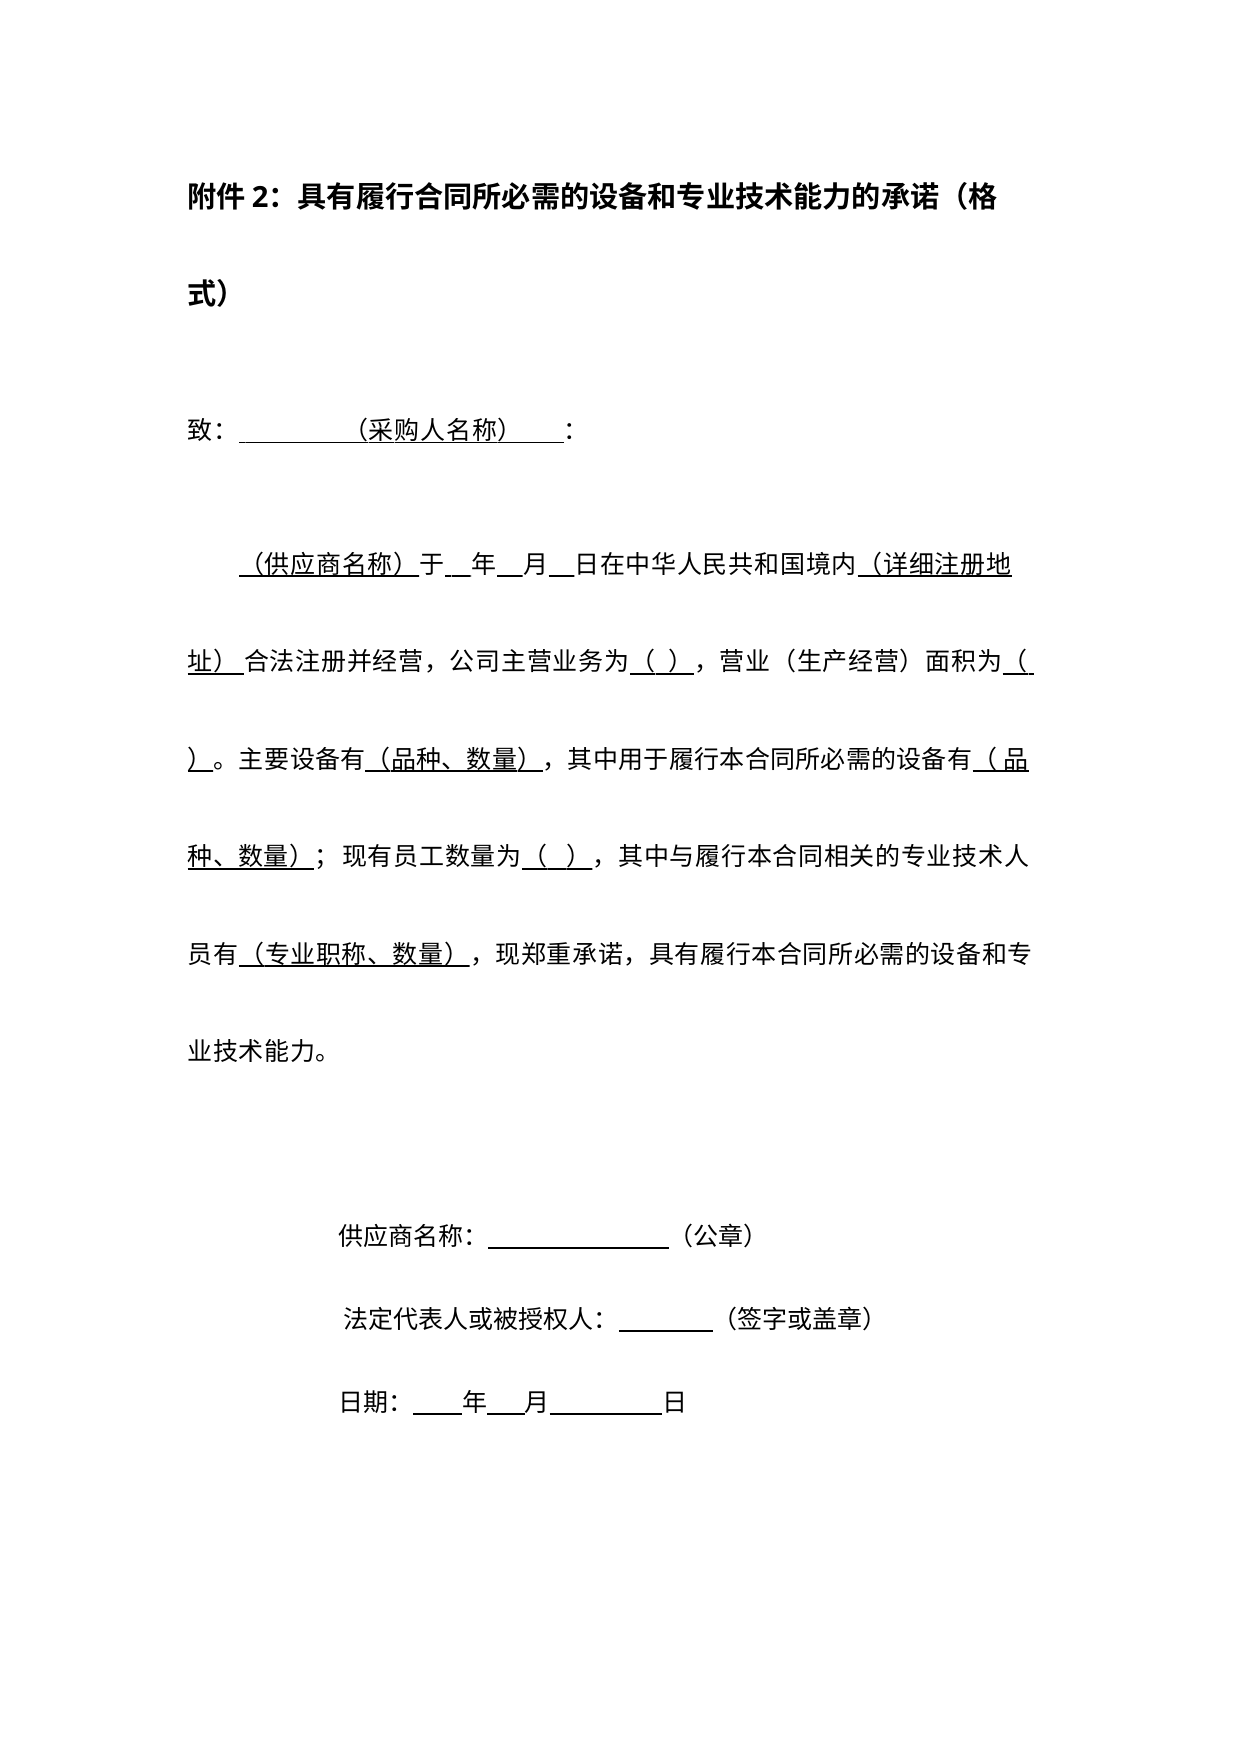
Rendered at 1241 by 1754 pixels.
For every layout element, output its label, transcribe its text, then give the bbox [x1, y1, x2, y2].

text 日期： 年 月 日 [187, 1368, 1053, 1433]
text 法定代表人或被授权人： （签字或盖章） [187, 1285, 1053, 1350]
subtitle 附件2：具有履行合同所必需的设备和专业技术能力的承诺（格式） [187, 162, 1053, 324]
text 致： （采购人名称） ： [187, 396, 1053, 461]
text （供应商名称）于 年 月 日在中华人民共和国境内（详细注册地址） 合法注册并经营，公司主营业务为（ ），营业（生产经营）面积为（ ）。主要设备有（品种、数量），其中用于履行本合同所必需的设备有（ 品种、数量）； 现有员工数量为（ ），其中与履行本合同相关的专业技术人员有（专业职称、数量），现郑重承诺，具有履行本合同所必需的设备和专业技术能力。 [187, 530, 1053, 1082]
text 供应商名称： （公章） [187, 1202, 1053, 1267]
